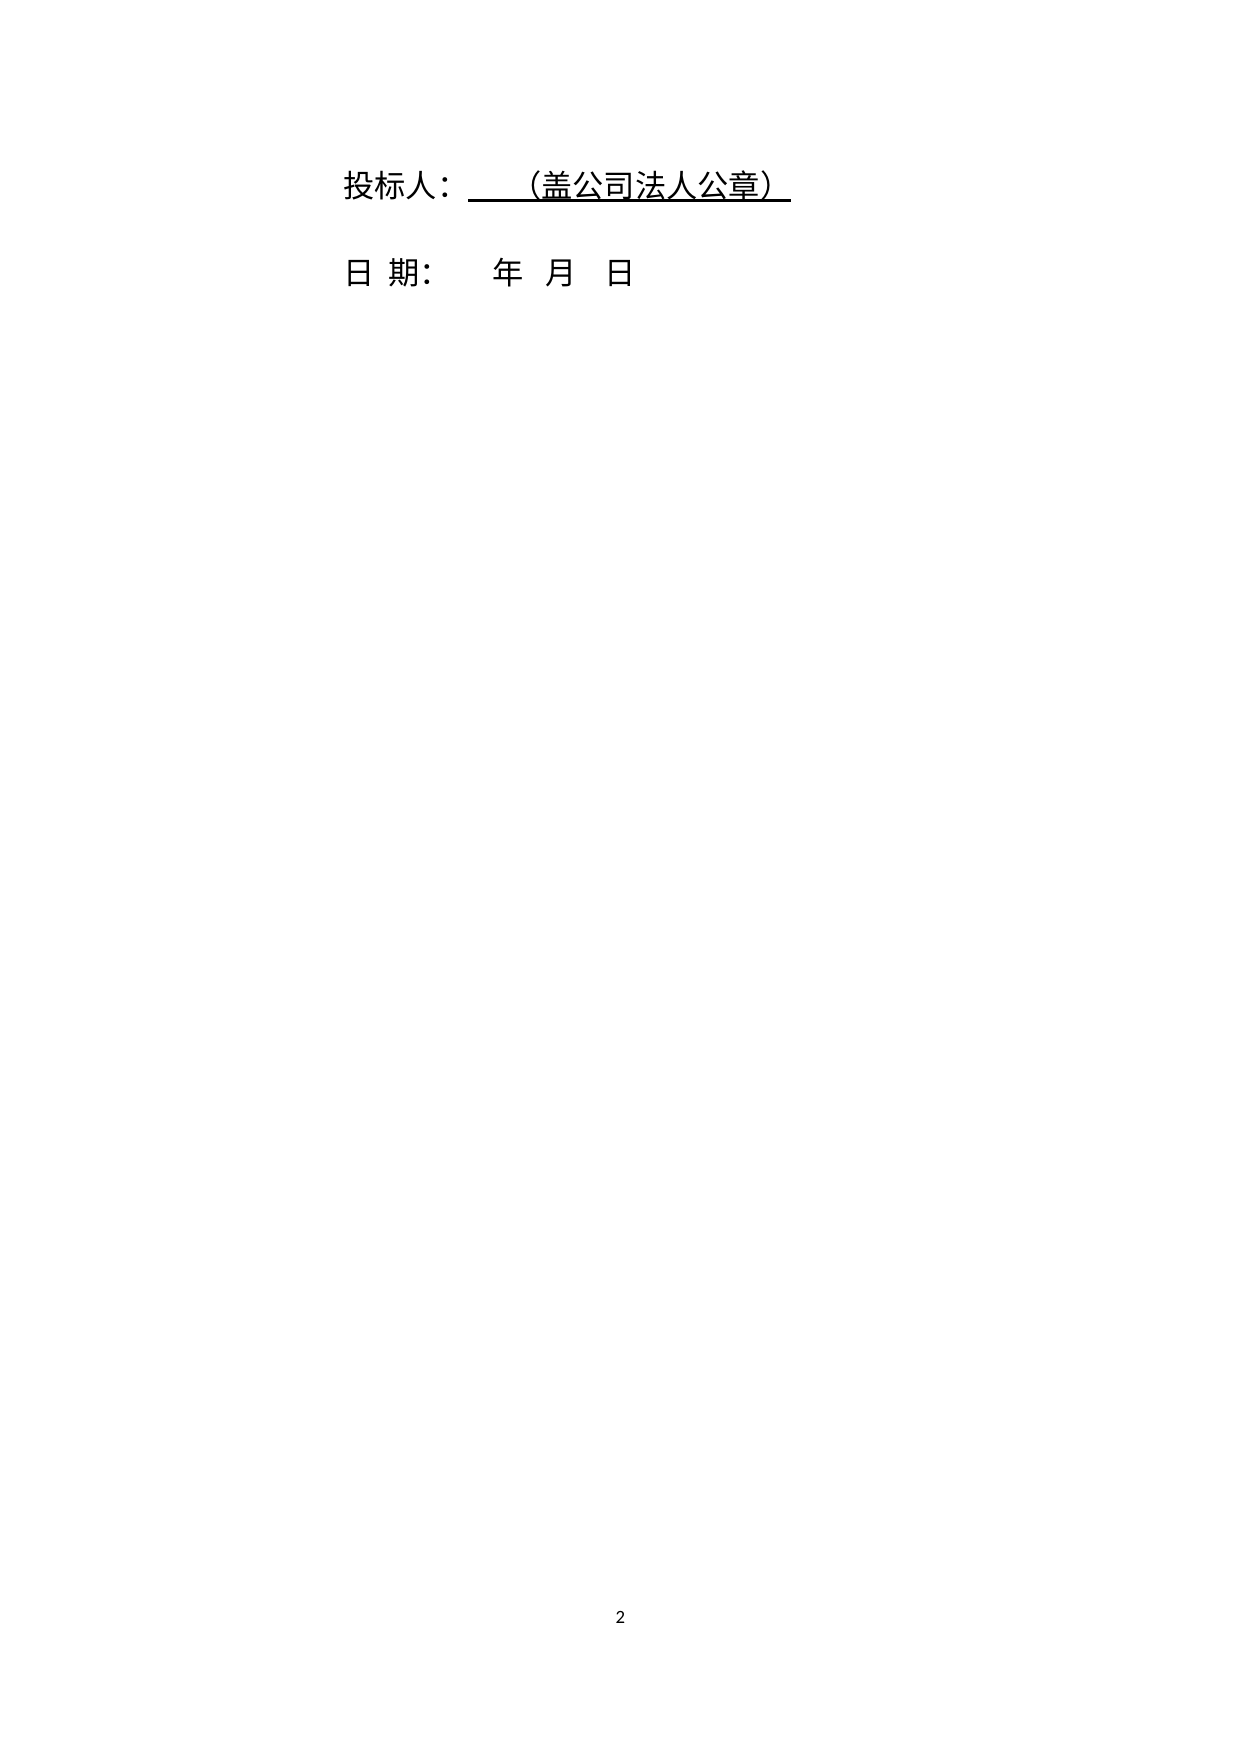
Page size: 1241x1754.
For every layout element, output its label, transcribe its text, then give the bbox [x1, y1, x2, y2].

text 投标人： （盖公司法人公章） [148, 151, 1092, 216]
text 日 期： 年 月 日 [148, 238, 1092, 303]
